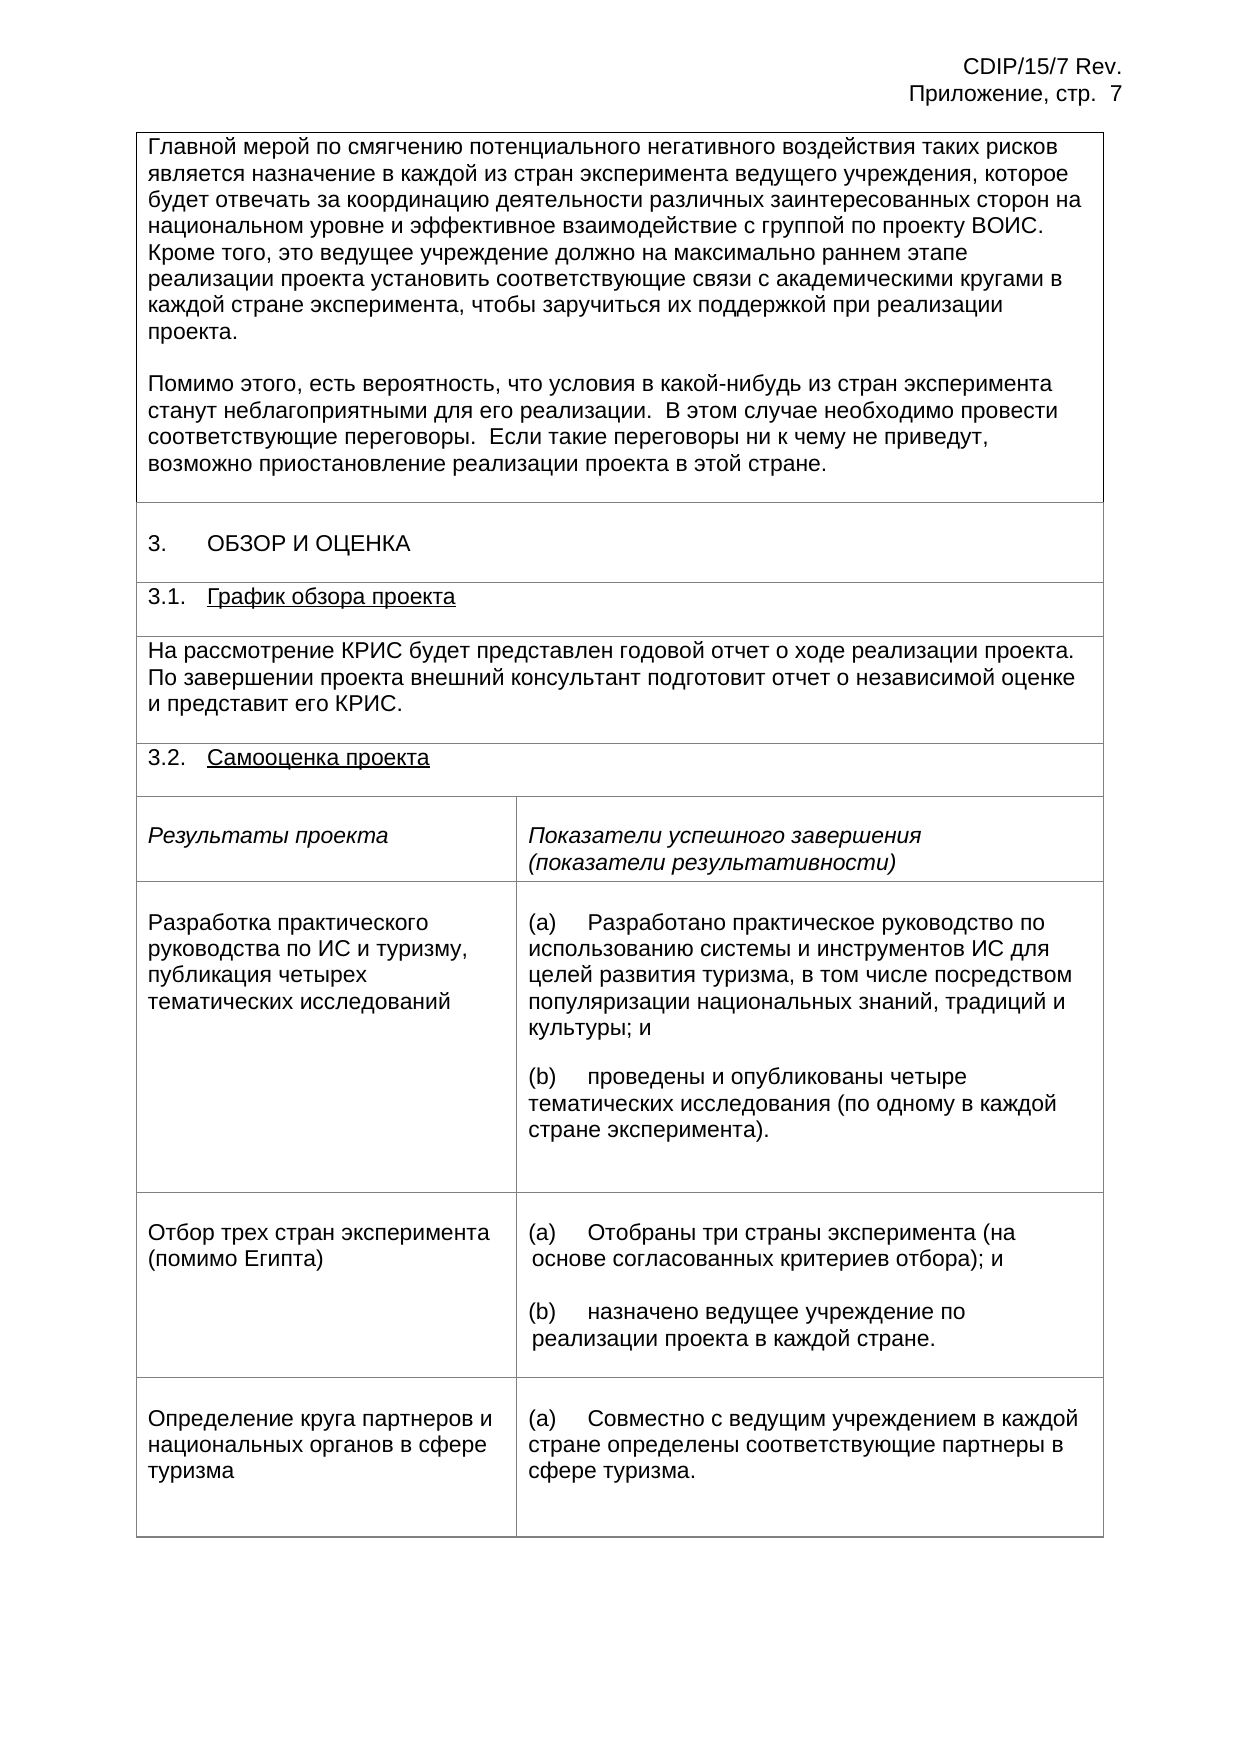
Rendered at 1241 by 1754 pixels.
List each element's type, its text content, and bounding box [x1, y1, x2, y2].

table_cell (a) Разработано практическое руководство по использованию системы и инструментов ИС для целей развития туризма, в том числе посредством популяризации национальных знаний, традиций и культуры; и (b) проведены и опубликованы четыре тематических исследования (по одному в каждой стране эксперимента). [517, 882, 1103, 1192]
table_cell 3.1. График обзора проекта [137, 583, 1103, 636]
table_cell На рассмотрение КРИС будет представлен годовой отчет о ходе реализации проекта. По завершении проекта внешний консультант подготовит отчет о независимой оценке и представит его КРИС. [137, 637, 1103, 742]
table_cell 3. ОБЗОР И ОЦЕНКА [137, 503, 1103, 582]
table_cell 3.2. Самооценка проекта [137, 744, 1103, 796]
table_cell Результаты проекта [137, 797, 516, 881]
table_cell Разработка практического руководства по ИС и туризму, публикация четырех тематических исследований [137, 882, 516, 1192]
table_cell Определение круга партнеров и национальных органов в сфере туризма [137, 1378, 516, 1536]
table_cell Показатели успешного завершения (показатели результативности) [517, 797, 1103, 881]
table_cell Отобраны три страны эксперимента (на основе согласованных критериев отбора); и назначено ведущее учреждение по реализации проекта в каждой стране. [517, 1193, 1103, 1377]
table_cell (a) Совместно с ведущим учреждением в каждой стране определены соответствующие партнеры в сфере туризма. [517, 1378, 1103, 1536]
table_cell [137, 133, 1103, 502]
table_cell Отбор трех стран эксперимента (помимо Египта) [137, 1193, 516, 1377]
